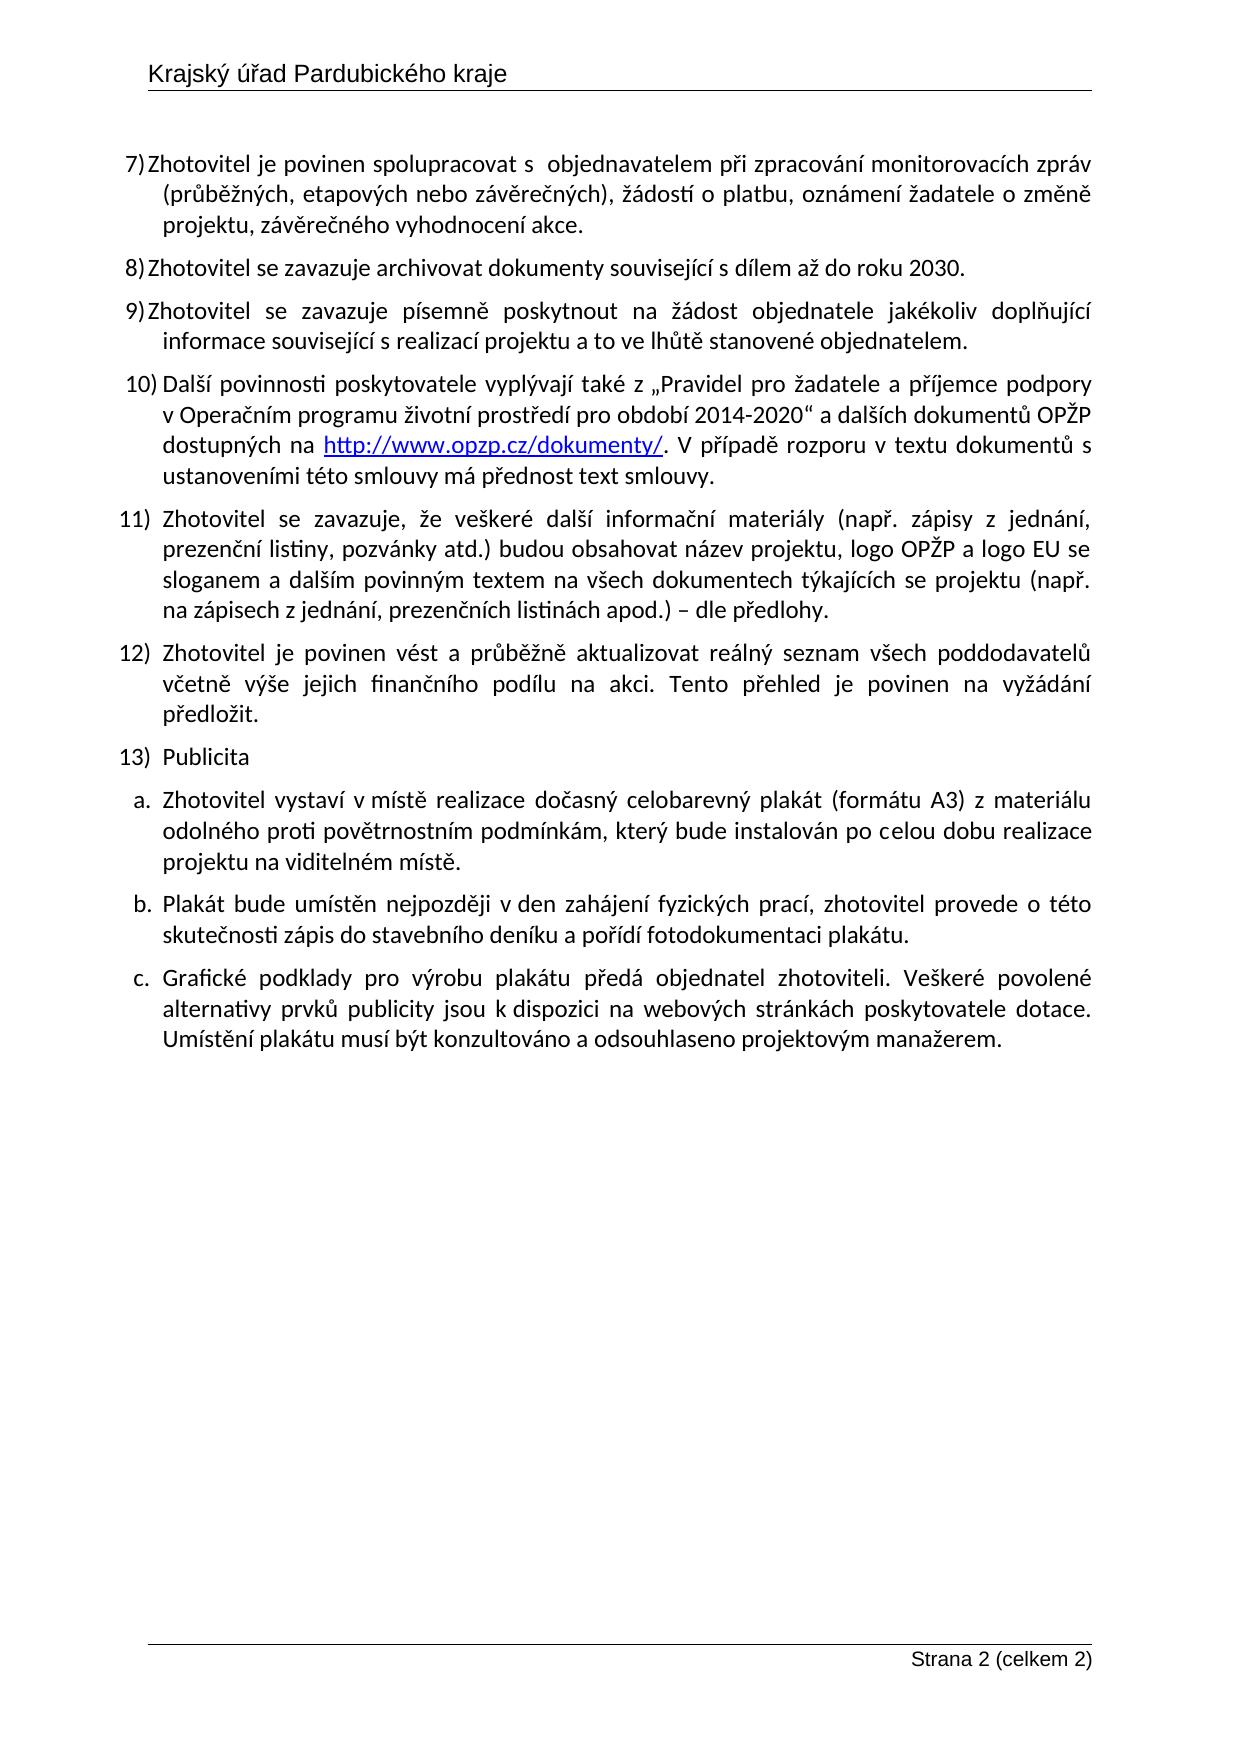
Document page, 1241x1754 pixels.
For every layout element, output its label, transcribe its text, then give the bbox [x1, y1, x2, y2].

list Zhotovitel je povinen vést a průběžně aktualizovat reálný seznam všech poddodavatelů včetně výše jejich finančního podílu na akci. Tento přehled je povinen na vyžádání předložit. [118, 637, 1092, 729]
list Další povinnosti poskytovatele vyplývají také z „Pravidel pro žadatele a příjemce podpory v Operačním programu životní prostředí pro období 2014-2020“ a dalších dokumentů OPŽP dostupných na http://www.opzp.cz/dokumenty/. V případě rozporu v textu dokumentů s ustanoveními této smlouvy má přednost text smlouvy. [125, 368, 1092, 490]
list Zhotovitel se zavazuje, že veškeré další informační materiály (např. zápisy z jednání, prezenční listiny, pozvánky atd.) budou obsahovat název projektu, logo OPŽP a logo EU se sloganem a dalším povinným textem na všech dokumentech týkajících se projektu (např. na zápisech z jednání, prezenčních listinách apod.) – dle předlohy. [118, 503, 1092, 625]
list Zhotovitel je povinen spolupracovat s objednavatelem při zpracování monitorovacích zpráv (průběžných, etapových nebo závěrečných), žádostí o platbu, oznámení žadatele o změně projektu, závěrečného vyhodnocení akce. [125, 148, 1092, 239]
list Zhotovitel se zavazuje archivovat dokumenty související s dílem až do roku 2030. [125, 252, 1092, 282]
list Grafické podklady pro výrobu plakátu předá objednatel zhotoviteli. Veškeré povolené alternativy prvků publicity jsou k dispozici na webových stránkách poskytovatele dotace. Umístění plakátu musí být konzultováno a odsouhlaseno projektovým manažerem. [133, 962, 1092, 1054]
list Publicita [118, 742, 1092, 772]
list Plakát bude umístěn nejpozději v den zahájení fyzických prací, zhotovitel provede o této skutečnosti zápis do stavebního deníku a pořídí fotodokumentaci plakátu. [133, 889, 1092, 950]
list Zhotovitel vystaví v místě realizace dočasný celobarevný plakát (formátu A3) z materiálu odolného proti povětrnostním podmínkám, který bude instalován po celou dobu realizace projektu na viditelném místě. [133, 784, 1092, 876]
list Zhotovitel se zavazuje písemně poskytnout na žádost objednatele jakékoliv doplňující informace související s realizací projektu a to ve lhůtě stanovené objednatelem. [125, 295, 1092, 356]
